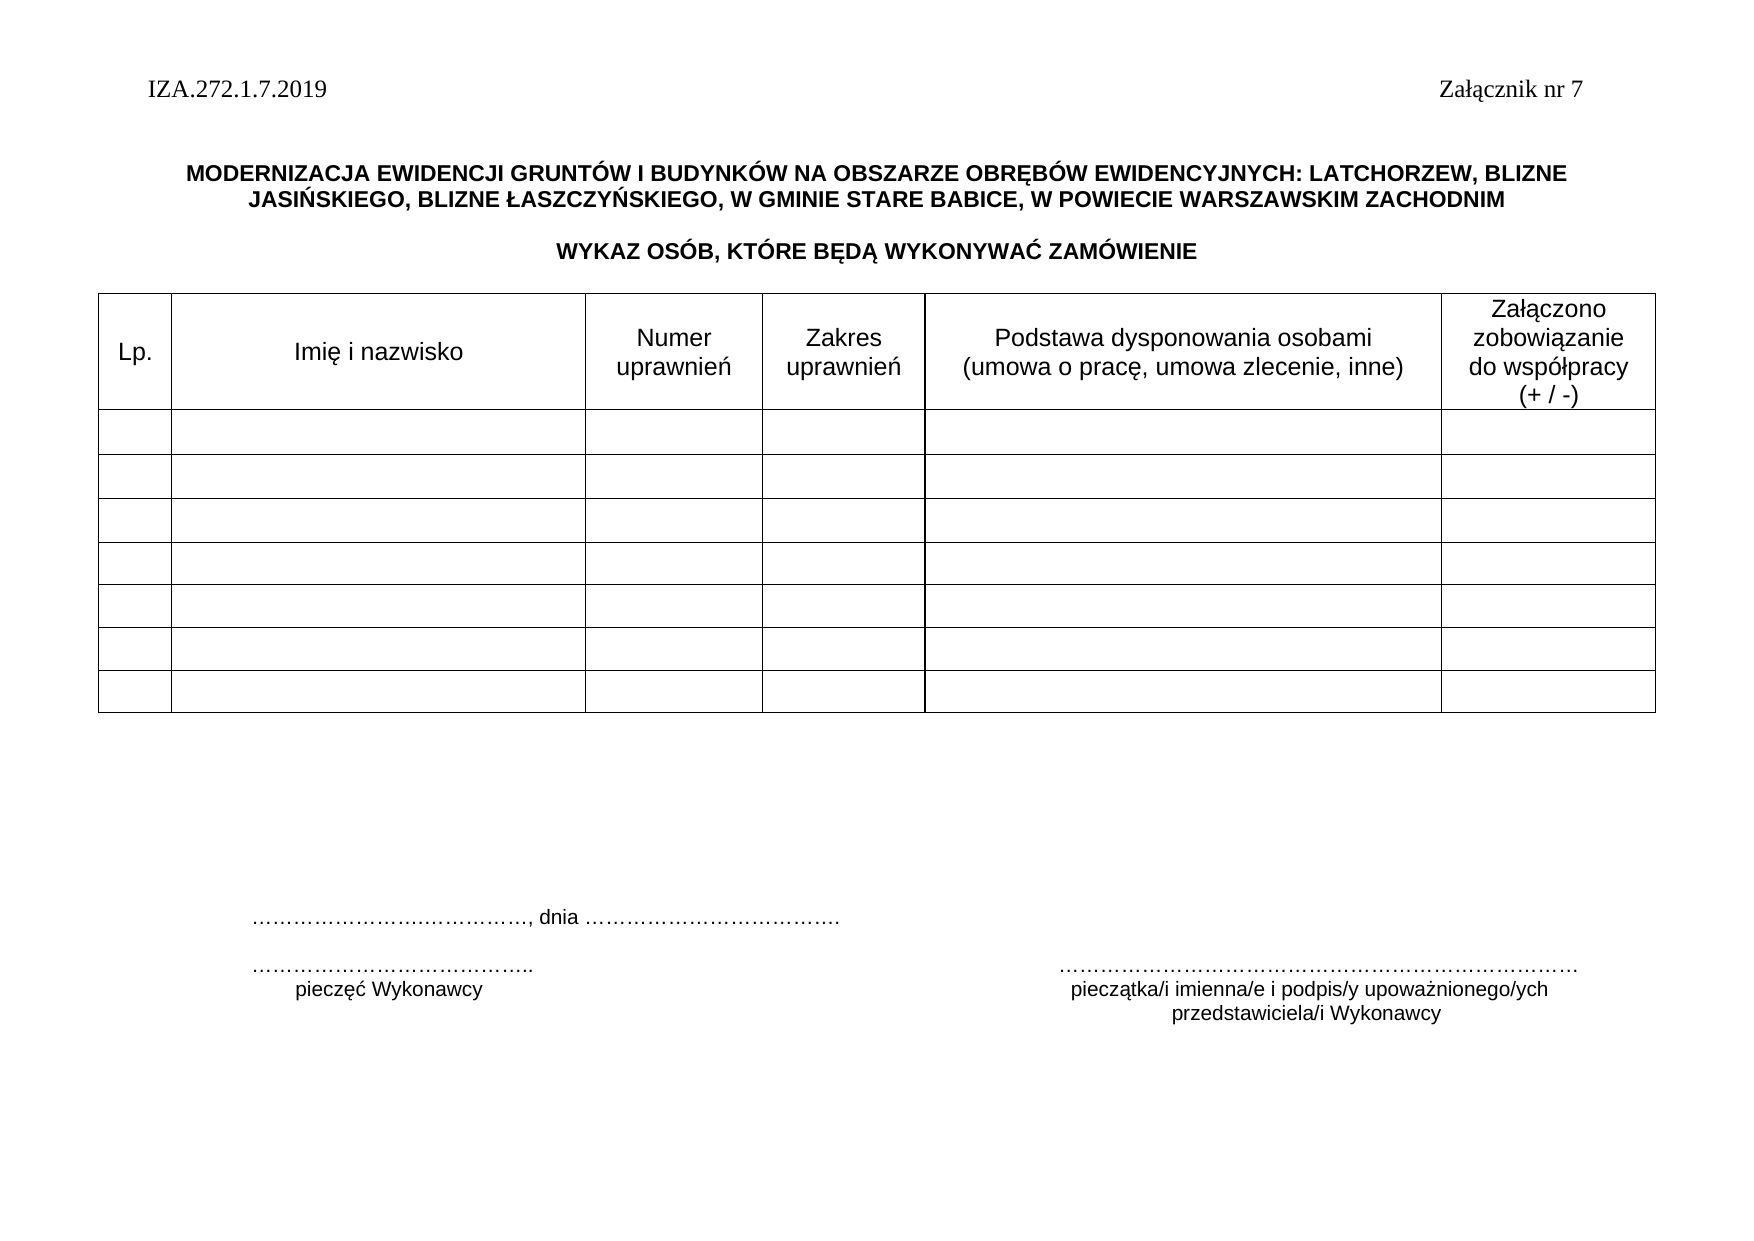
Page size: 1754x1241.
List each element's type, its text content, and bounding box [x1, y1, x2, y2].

table_cell [586, 410, 762, 454]
table_cell [1442, 410, 1655, 454]
table_cell [99, 671, 171, 712]
table_cell [586, 499, 762, 542]
table_cell [926, 543, 1441, 584]
table_header Zakres uprawnień [763, 294, 924, 409]
table_cell [763, 671, 924, 712]
table_cell [1442, 585, 1655, 627]
table_cell [926, 455, 1441, 498]
text WYKAZ OSÓB, KTÓRE BĘDĄ WYKONYWAĆ ZAMÓWIENIE [148, 238, 1606, 264]
table_cell [586, 628, 762, 669]
table_cell [172, 585, 585, 627]
table_cell [763, 455, 924, 498]
table_cell [926, 585, 1441, 627]
table_cell [172, 628, 585, 669]
table_cell [99, 410, 171, 454]
table_cell [99, 628, 171, 669]
table_header Lp. [99, 294, 171, 409]
table_cell [926, 499, 1441, 542]
table_cell [763, 543, 924, 584]
text MODERNIZACJA EWIDENCJI GRUNTÓW I BUDYNKÓW NA OBSZARZE OBRĘBÓW EWIDENCYJNYCH: LATCHORZEW, BLIZNE JASIŃSKIEGO, BLIZNE ŁASZCZYŃSKIEGO, W GMINIE STARE BABICE, W POWIECIE WARSZAWSKIM ZACHODNIM [148, 160, 1606, 213]
table_cell [926, 410, 1441, 454]
table_cell [763, 499, 924, 542]
table_cell [763, 585, 924, 627]
table_cell [763, 410, 924, 454]
table_cell [1442, 455, 1655, 498]
table_cell [763, 628, 924, 669]
text ………………………………….. ………………………………………………………………… [251, 952, 1606, 976]
table_cell [1442, 499, 1655, 542]
table_cell [586, 455, 762, 498]
table_cell [99, 455, 171, 498]
table_cell [586, 585, 762, 627]
text przedstawiciela/i Wykonawcy [251, 1000, 1606, 1024]
table_cell [586, 543, 762, 584]
text pieczęć Wykonawcy pieczątka/i imienna/e i podpis/y upoważnionego/ych [251, 976, 1606, 1000]
table_header Podstawa dysponowania osobami (umowa o pracę, umowa zlecenie, inne) [926, 294, 1441, 409]
table_cell [1442, 671, 1655, 712]
table_cell [172, 543, 585, 584]
table_cell [172, 410, 585, 454]
table_cell [1442, 628, 1655, 669]
table_cell [1442, 543, 1655, 584]
table_header Imię i nazwisko [172, 294, 585, 409]
table_cell [99, 543, 171, 584]
table_cell [172, 499, 585, 542]
table_cell [172, 455, 585, 498]
table_cell [926, 671, 1441, 712]
table_cell [99, 499, 171, 542]
table_cell [926, 628, 1441, 669]
table_cell [172, 671, 585, 712]
table_cell [586, 671, 762, 712]
table_header Załączono zobowiązanie do współpracy (+ / -) [1442, 294, 1655, 409]
table_header Numer uprawnień [586, 294, 762, 409]
text …………………….……………, dnia ………………………………. [251, 904, 1606, 928]
table_cell [99, 585, 171, 627]
